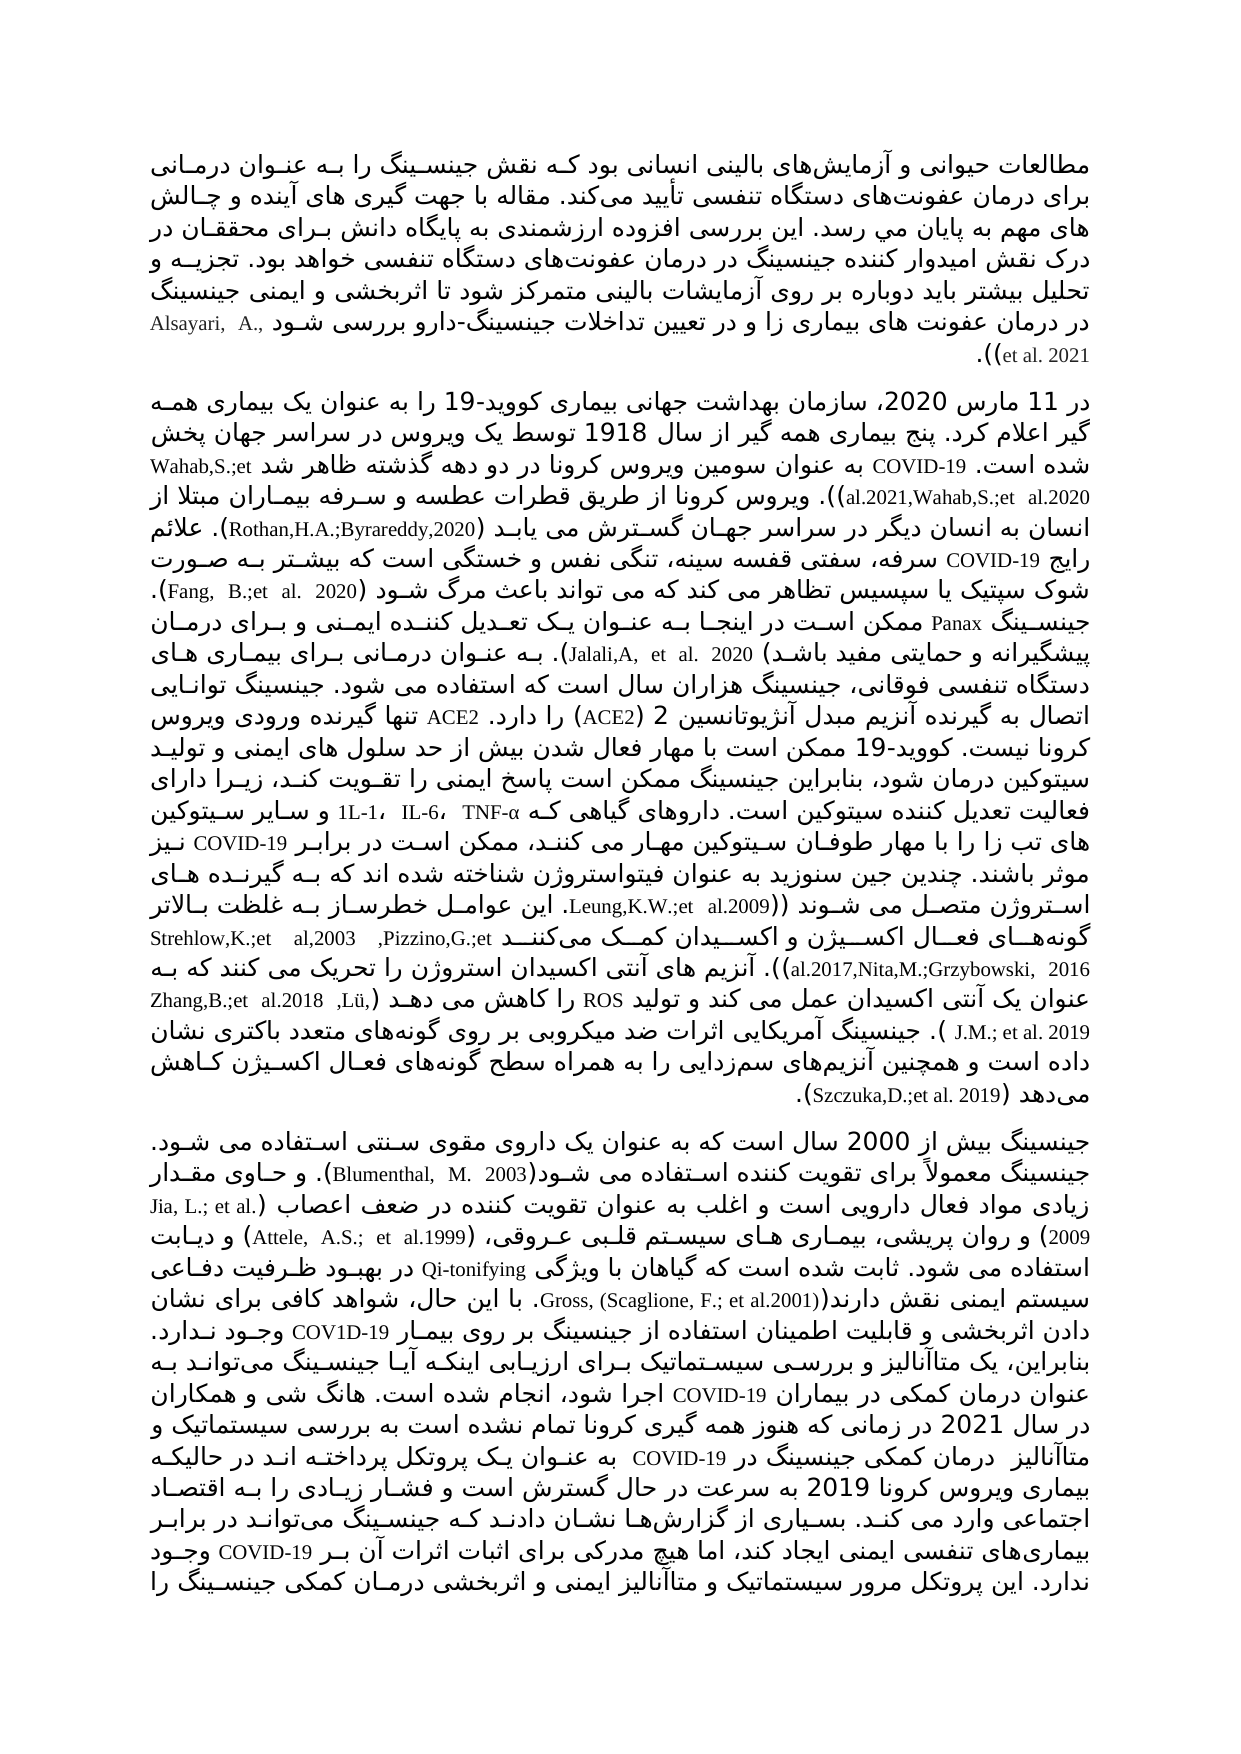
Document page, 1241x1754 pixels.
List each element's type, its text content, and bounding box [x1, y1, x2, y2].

text در 11 مارس 2020، سازمان بهداشت جهانی بیماری کووید-19 را به عنوان یک بیماری همه گیر اعلام کرد. پنج بیماری همه گیر از سال 1918 توسط یک ویروس در سراسر جهان پخش شده است. COVID-19 به عنوان سومین ویروس کرونا در دو دهه گذشته ظاهر شد Wahab,S.;et al.2021,Wahab,S.;et al.2020)). ویروس کرونا از طریق قطرات عطسه و سرفه بیماران مبتلا از انسان به انسان دیگر در سراسر جهان گسترش می یابد (Rothan,H.A.;Byrareddy,2020). علائم رایج COVID-19 سرفه، سفتی قفسه سینه، تنگی نفس و خستگی است که بیشتر به صورت شوک سپتیک یا سپسیس تظاهر می کند که می تواند باعث مرگ شود (Fang, B.;et al. 2020). جینسینگ Panax ممکن است در اینجا به عنوان یک تعدیل کننده ایمنی و برای درمان پیشگیرانه و حمایتی مفید باشد) Jalali,A, et al. 2020). به عنوان درمانی برای بیماری های دستگاه تنفسی فوقانی، جینسینگ هزاران سال است که استفاده می شود. جینسینگ توانایی اتصال به گیرنده آنزیم مبدل آنژیوتانسین 2 (ACE2) را دارد. ACE2 تنها گیرنده ورودی ویروس کرونا نیست. کووید-19 ممکن است با مهار فعال شدن بیش از حد سلول های ایمنی و تولید سیتوکین درمان شود، بنابراین جینسینگ ممکن است پاسخ ایمنی را تقویت کند، زیرا دارای فعالیت تعدیل کننده سیتوکین است. داروهای گیاهی که 1L-1، IL-6، TNF-α و سایر سیتوکین های تب زا را با مهار طوفان سیتوکین مهار می کنند، ممکن است در برابر COVID-19 نیز موثر باشند. چندین جین سنوزید به عنوان فیتواستروژن شناخته شده اند که به گیرنده های استروژن متصل می شوند ((Leung,K.W.;et al.2009. این عوامل خطرساز به غلظت بالاتر گونه‌های فعال اکسیژن و اکسیدان کمک می‌کنند Strehlow,K.;et al,2003 ,Pizzino,G.;et al.2017,Nita,M.;Grzybowski, 2016)). آنزیم های آنتی اکسیدان استروژن را تحریک می کنند که به عنوان یک آنتی اکسیدان عمل می کند و تولید ROS را کاهش می دهد (Zhang,B.;et al.2018 ,Lü, J.M.; et al. 2019 ). جینسینگ آمریکایی اثرات ضد میکروبی بر روی گونه‌های متعدد باکتری نشان داده است و همچنین آنزیم‌های سم‌زدایی را به همراه سطح گونه‌های فعال اکسیژن کاهش می‌دهد (Szczuka,D.;et al. 2019). [150, 387, 1090, 1108]
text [150, 1127, 1090, 1597]
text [150, 150, 1090, 368]
